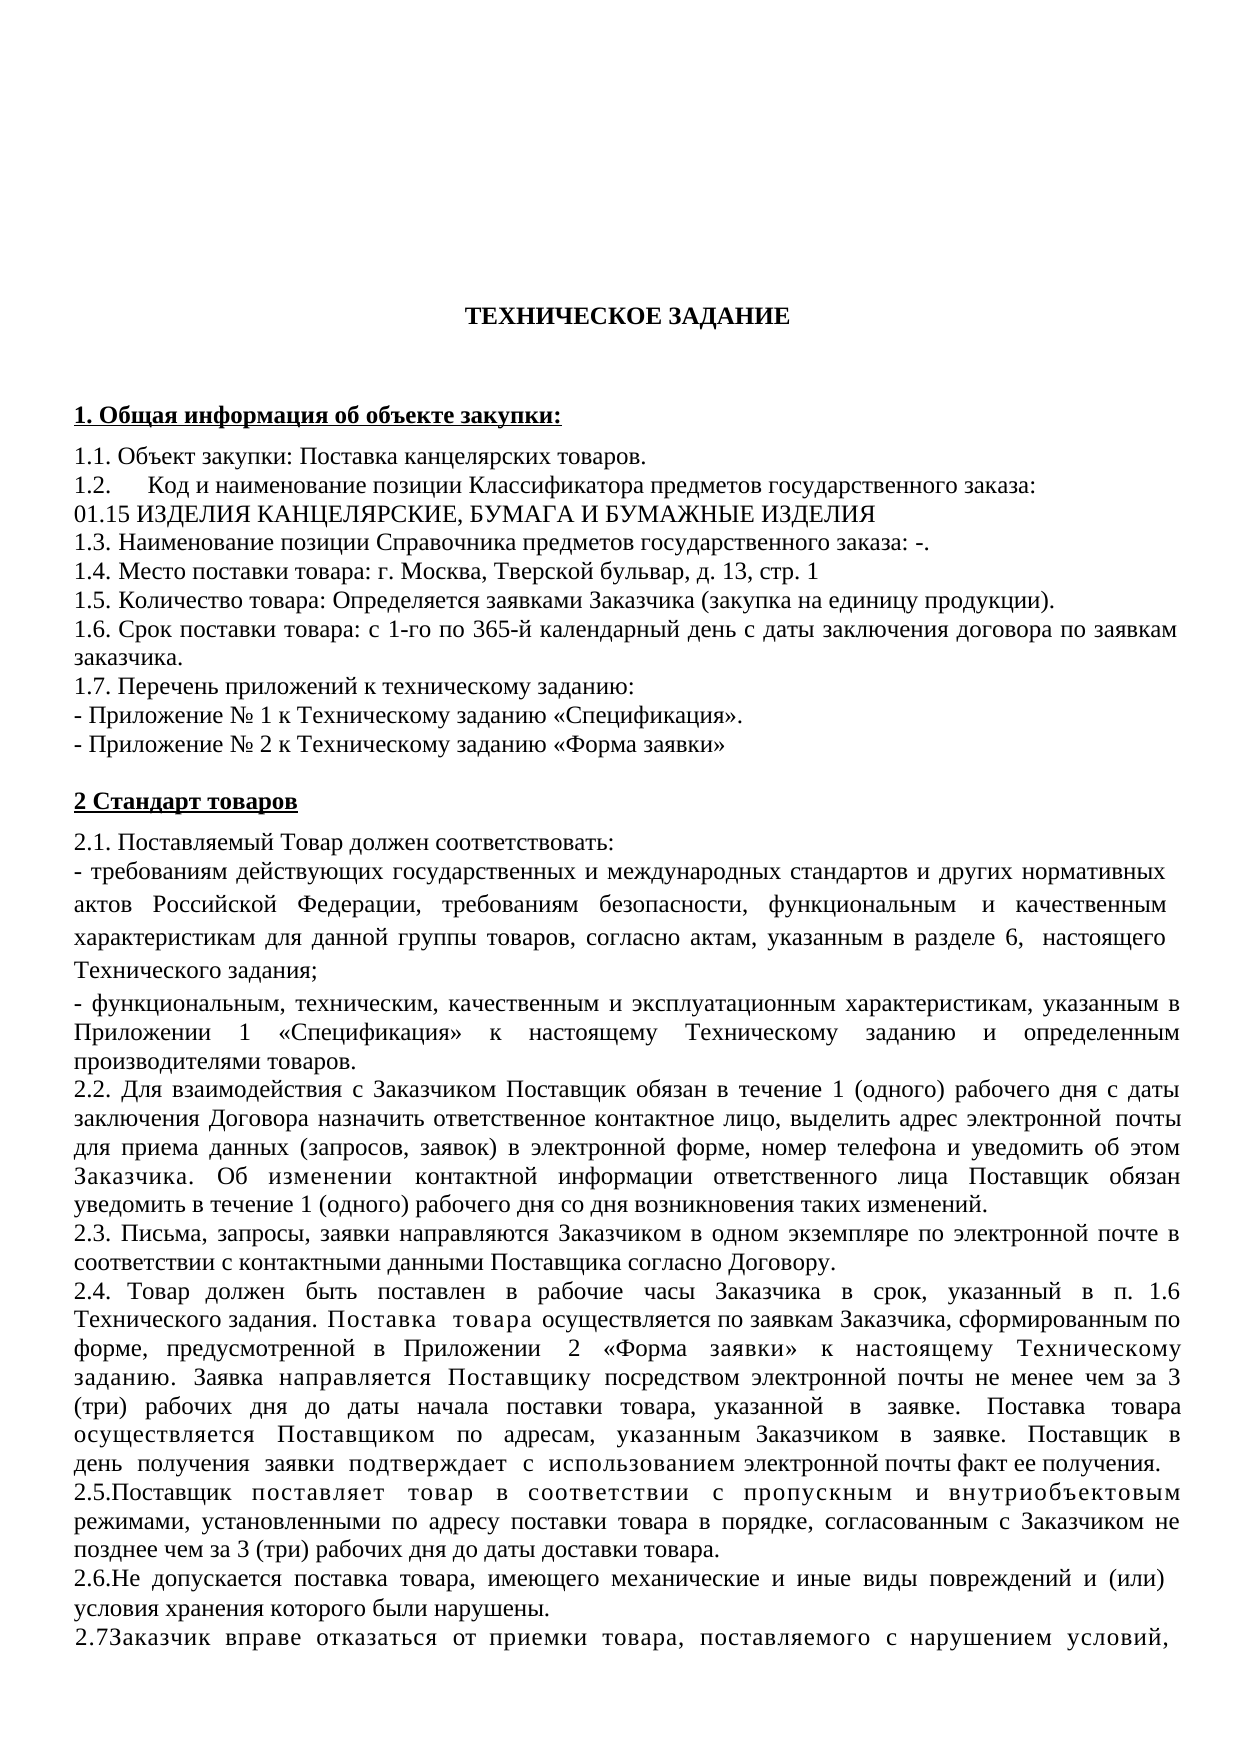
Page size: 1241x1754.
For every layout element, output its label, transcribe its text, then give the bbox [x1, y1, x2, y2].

text - Приложение № 1 к Техническому заданию «Спецификация». [74, 700, 1181, 729]
text 1.5. Количество товара: Определяется заявками Заказчика (закупка на единицу продукции). [74, 585, 1179, 614]
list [75, 1622, 1169, 1651]
text - требованиям действующих государственных и международных стандартов и других нормативных актов Российской Федерации, требованиям безопасности, функциональным и качественным характеристикам для данной группы товаров, согласно актам, указанным в разделе 6, настоящего Технического задания; [74, 856, 1167, 984]
text 01.15 ИЗДЕЛИЯ КАНЦЕЛЯРСКИЕ, БУМАГА И БУМАЖНЫЕ ИЗДЕЛИЯ [74, 499, 1179, 527]
text 2.1. Поставляемый Товар должен соответствовать: [74, 827, 1181, 856]
text 2 Стандарт товаров [74, 786, 1181, 815]
text 2.4. Товар должен быть поставлен в рабочие часы Заказчика в срок, указанный в п. 1.6 Технического задания. Поставка товара осуществляется по заявкам Заказчика, сформированным по форме, предусмотренной в Приложении 2 «Форма заявки» к настоящему Техническому заданию. Заявка направляется Поставщику посредством электронной почты не менее чем за 3 (три) рабочих дня до даты начала поставки товара, указанной в заявке. Поставка товара осуществляется Поставщиком по адресам, указанным Заказчиком в заявке. Поставщик в день получения заявки подтверждает с использованием электронной почты факт ее получения. [74, 1276, 1181, 1477]
text ТЕХНИЧЕСКОЕ ЗАДАНИЕ [74, 301, 1181, 330]
text 1.3. Наименование позиции Справочника предметов государственного заказа: -. [74, 527, 1179, 556]
text 1. Общая информация об объекте закупки: [74, 400, 1181, 429]
text 2.3. Письма, запросы, заявки направляются Заказчиком в одном экземпляре по электронной почте в соответствии с контактными данными Поставщика согласно Договору. [74, 1218, 1181, 1276]
text 2.5.Поставщик поставляет товар в соответствии с пропускным и внутриобъектовым режимами, установленными по адресу поставки товара в порядке, согласованным с Заказчиком не позднее чем за 3 (три) рабочих дня до даты доставки товара. [74, 1477, 1181, 1563]
text 1.6. Срок поставки товара: с 1-го по 365-й календарный день с даты заключения договора по заявкам заказчика. [74, 614, 1179, 671]
text 1.7. Перечень приложений к техническому заданию: [74, 671, 1181, 700]
text 1.1. Объект закупки: Поставка канцелярских товаров. [74, 441, 1181, 470]
text - функциональным, техническим, качественным и эксплуатационным характеристикам, указанным в Приложении 1 «Спецификация» к настоящему Техническому заданию и определенным производителями товаров. [74, 988, 1181, 1074]
text - Приложение № 2 к Техническому заданию «Форма заявки» [74, 729, 1181, 757]
text 1.2. Код и наименование позиции Классификатора предметов государственного заказа: [74, 470, 1181, 499]
text 1.4. Место поставки товара: г. Москва, Тверской бульвар, д. 13, стр. 1 [74, 556, 1179, 585]
text 2.2. Для взаимодействия с Заказчиком Поставщик обязан в течение 1 (одного) рабочего дня с даты заключения Договора назначить ответственное контактное лицо, выделить адрес электронной почты для приема данных (запросов, заявок) в электронной форме, номер телефона и уведомить об этом Заказчика. Об изменении контактной информации ответственного лица Поставщик обязан уведомить в течение 1 (одного) рабочего дня со дня возникновения таких изменений. [74, 1074, 1181, 1218]
text 2.6.Не допускается поставка товара, имеющего механические и иные виды повреждений и (или) условия хранения которого были нарушены. [74, 1563, 1166, 1622]
